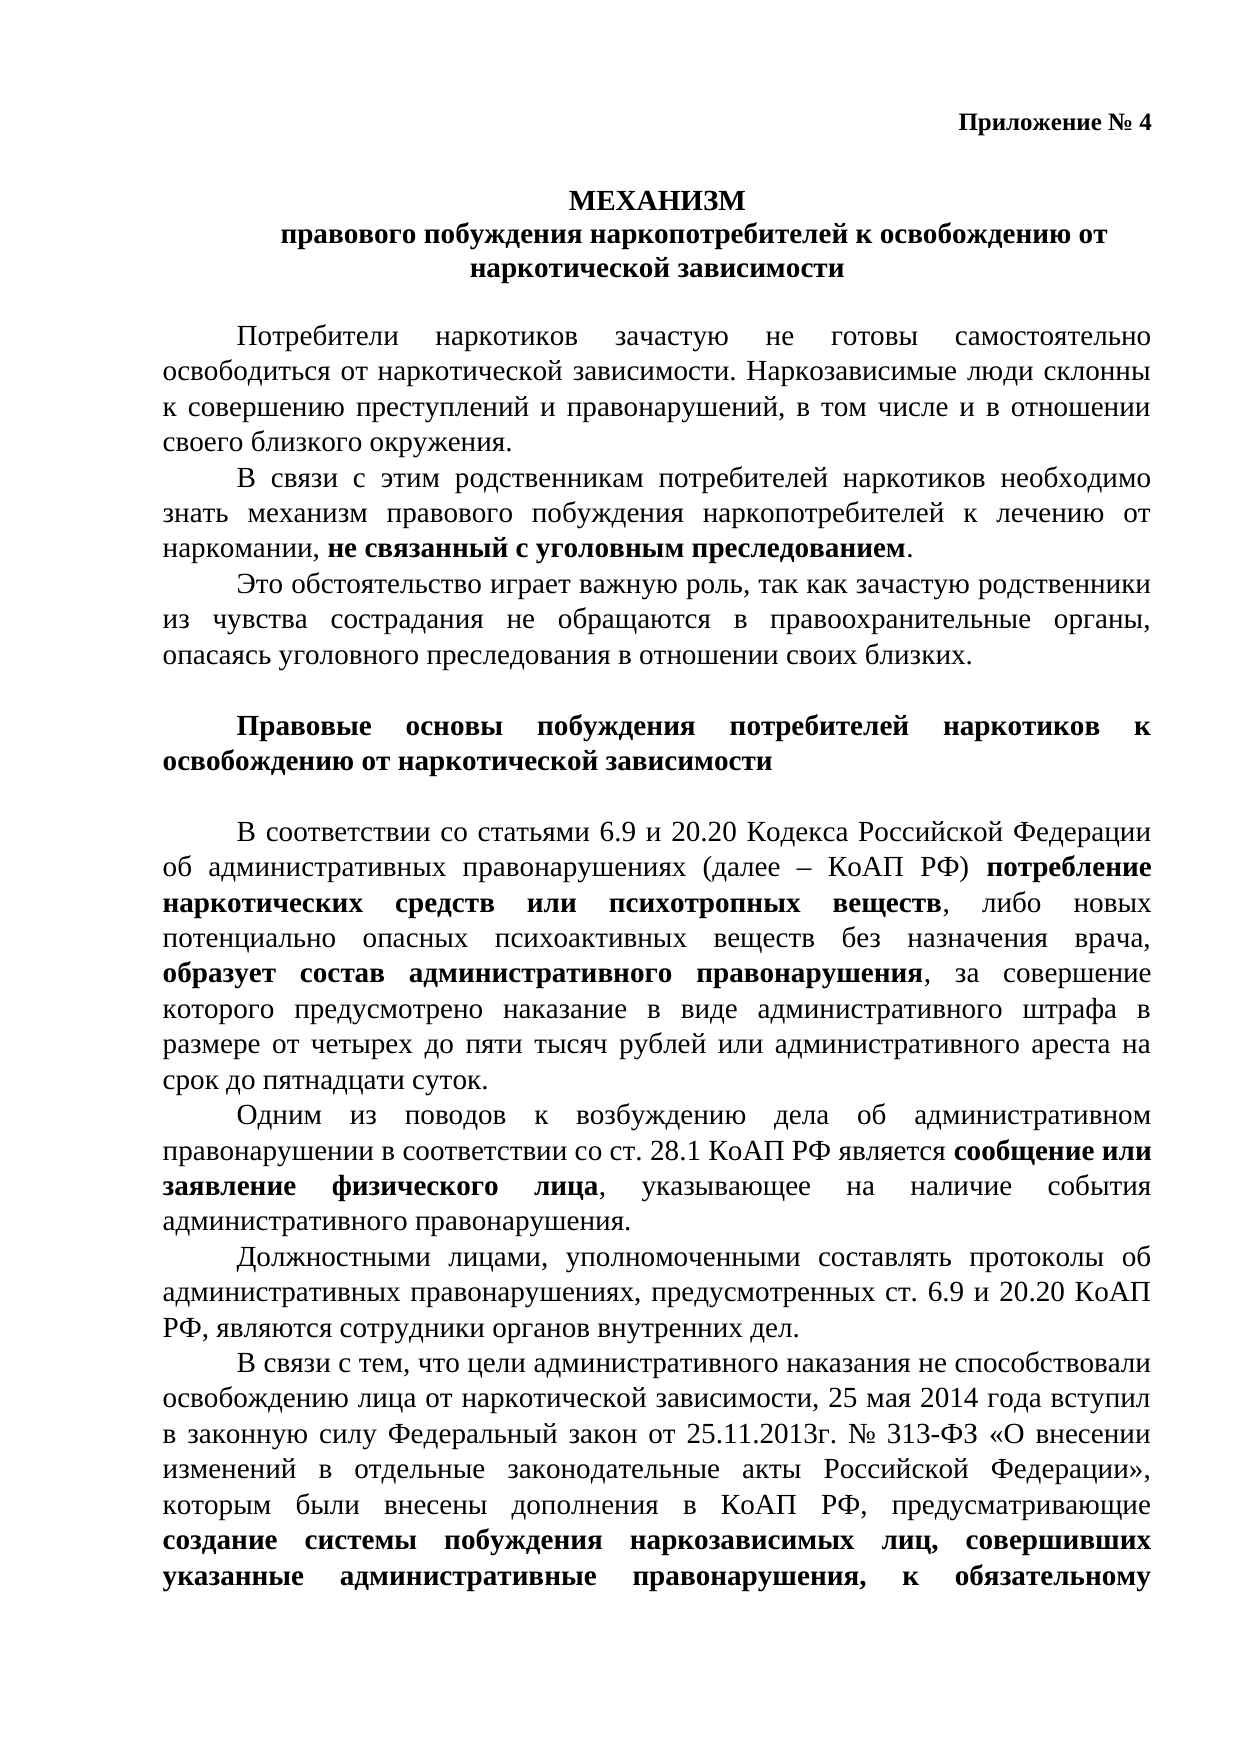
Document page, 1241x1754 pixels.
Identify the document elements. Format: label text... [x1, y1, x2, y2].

text МЕХАНИЗМ [162, 183, 1152, 216]
text Правовые основы побуждения потребителей наркотиков к освобождению от наркотической зависимости [162, 707, 1152, 777]
text В соответствии со статьями 6.9 и 20.20 Кодекса Российской Федерации об административных правонарушениях (далее – КоАП РФ) потребление наркотических средств или психотропных веществ, либо новых потенциально опасных психоактивных веществ без назначения врача, образует состав административного правонарушения, за совершение которого предусмотрено наказание в виде административного штрафа в размере от четырех до пяти тысяч рублей или административного ареста на срок до пятнадцати суток. [162, 813, 1152, 1096]
text правового побуждения наркопотребителей к освобождению от наркотической зависимости [162, 216, 1152, 283]
text Одним из поводов к возбуждению дела об административном правонарушении в соответствии со ст. 28.1 КоАП РФ является сообщение или заявление физического лица, указывающее на наличие события административного правонарушения. [162, 1096, 1152, 1238]
text Должностными лицами, уполномоченными составлять протоколы об административных правонарушениях, предусмотренных ст. 6.9 и 20.20 КоАП РФ, являются сотрудники органов внутренних дел. [162, 1238, 1152, 1344]
text В связи с этим родственникам потребителей наркотиков необходимо знать механизм правового побуждения наркопотребителей к лечению от наркомании, не связанный с уголовным преследованием. [162, 459, 1152, 565]
text Потребители наркотиков зачастую не готовы самостоятельно освободиться от наркотической зависимости. Наркозависимые люди склонны к совершению преступлений и правонарушений, в том числе и в отношении своего близкого окружения. [162, 317, 1152, 459]
text Приложение № 4 [162, 107, 1152, 136]
text Это обстоятельство играет важную роль, так как зачастую родственники из чувства сострадания не обращаются в правоохранительные органы, опасаясь уголовного преследования в отношении своих близких. [162, 565, 1152, 671]
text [162, 1344, 1152, 1592]
